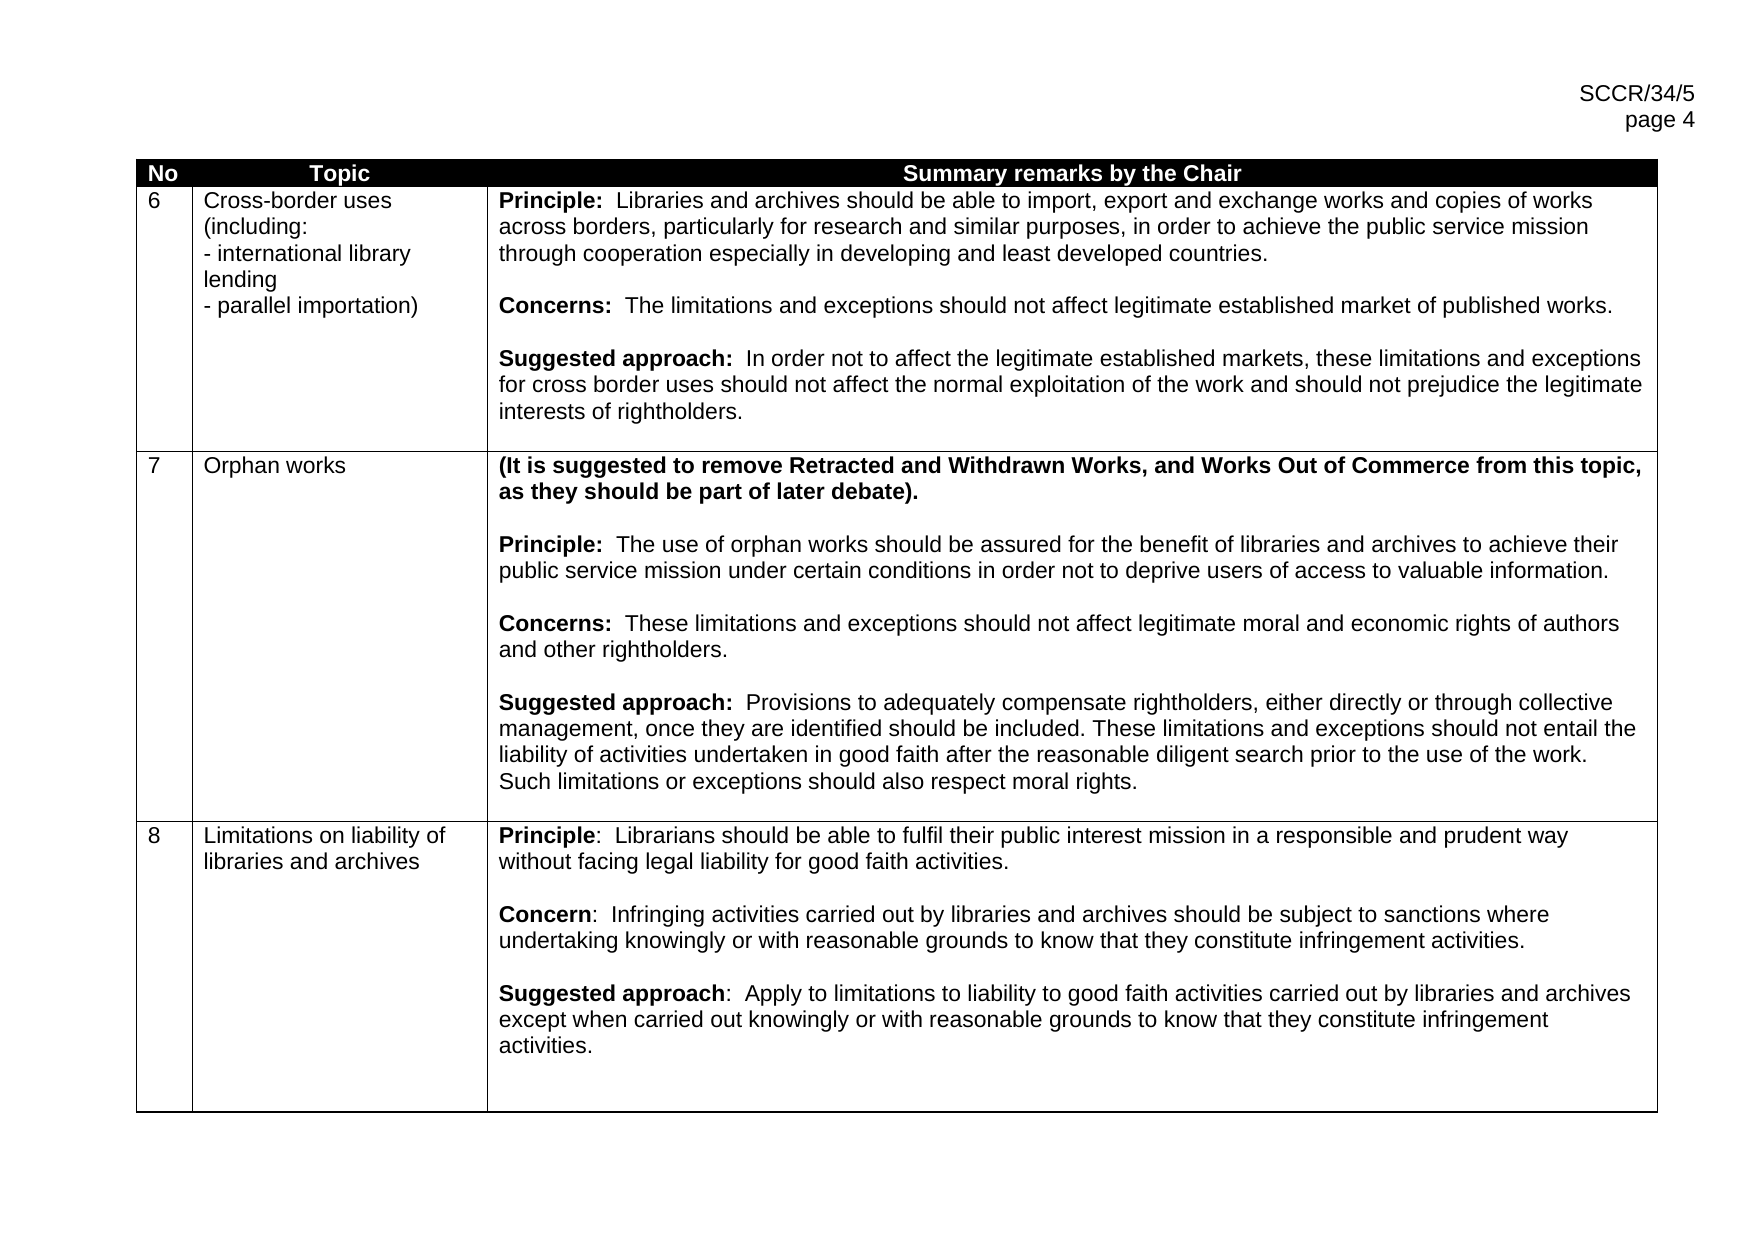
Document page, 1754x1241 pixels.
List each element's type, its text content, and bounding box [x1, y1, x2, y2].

table_header No [137, 160, 192, 186]
table_header Summary remarks by the Chair [488, 160, 1657, 186]
table_cell Cross-border uses (including: - international library lending - parallel importation) [193, 187, 487, 451]
table_cell 7 [137, 452, 192, 821]
table_cell 8 [137, 822, 192, 1111]
table_cell 6 [137, 187, 192, 451]
table_cell Orphan works [193, 452, 487, 821]
table_header Topic [193, 160, 487, 186]
table_cell Principle: Libraries and archives should be able to import, export and exchange works and copies of works across borders, particularly for research and similar purposes, in order to achieve the public service mission through cooperation especially in developing and least developed countries. Concerns: The limitations and exceptions should not affect legitimate established market of published works. Suggested approach: In order not to affect the legitimate established markets, these limitations and exceptions for cross border uses should not affect the normal exploitation of the work and should not prejudice the legitimate interests of rightholders. [488, 187, 1657, 451]
table_cell Limitations on liability of libraries and archives [193, 822, 487, 1111]
table_cell (It is suggested to remove Retracted and Withdrawn Works, and Works Out of Commerce from this topic, as they should be part of later debate). Principle: The use of orphan works should be assured for the benefit of libraries and archives to achieve their public service mission under certain conditions in order not to deprive users of access to valuable information. Concerns: These limitations and exceptions should not affect legitimate moral and economic rights of authors and other rightholders. Suggested approach: Provisions to adequately compensate rightholders, either directly or through collective management, once they are identified should be included. These limitations and exceptions should not entail the liability of activities undertaken in good faith after the reasonable diligent search prior to the use of the work. Such limitations or exceptions should also respect moral rights. [488, 452, 1657, 821]
table_cell Principle: Librarians should be able to fulfil their public interest mission in a responsible and prudent way without facing legal liability for good faith activities. Concern: Infringing activities carried out by libraries and archives should be subject to sanctions where undertaking knowingly or with reasonable grounds to know that they constitute infringement activities. Suggested approach: Apply to limitations to liability to good faith activities carried out by libraries and archives except when carried out knowingly or with reasonable grounds to know that they constitute infringement activities. [488, 822, 1657, 1111]
